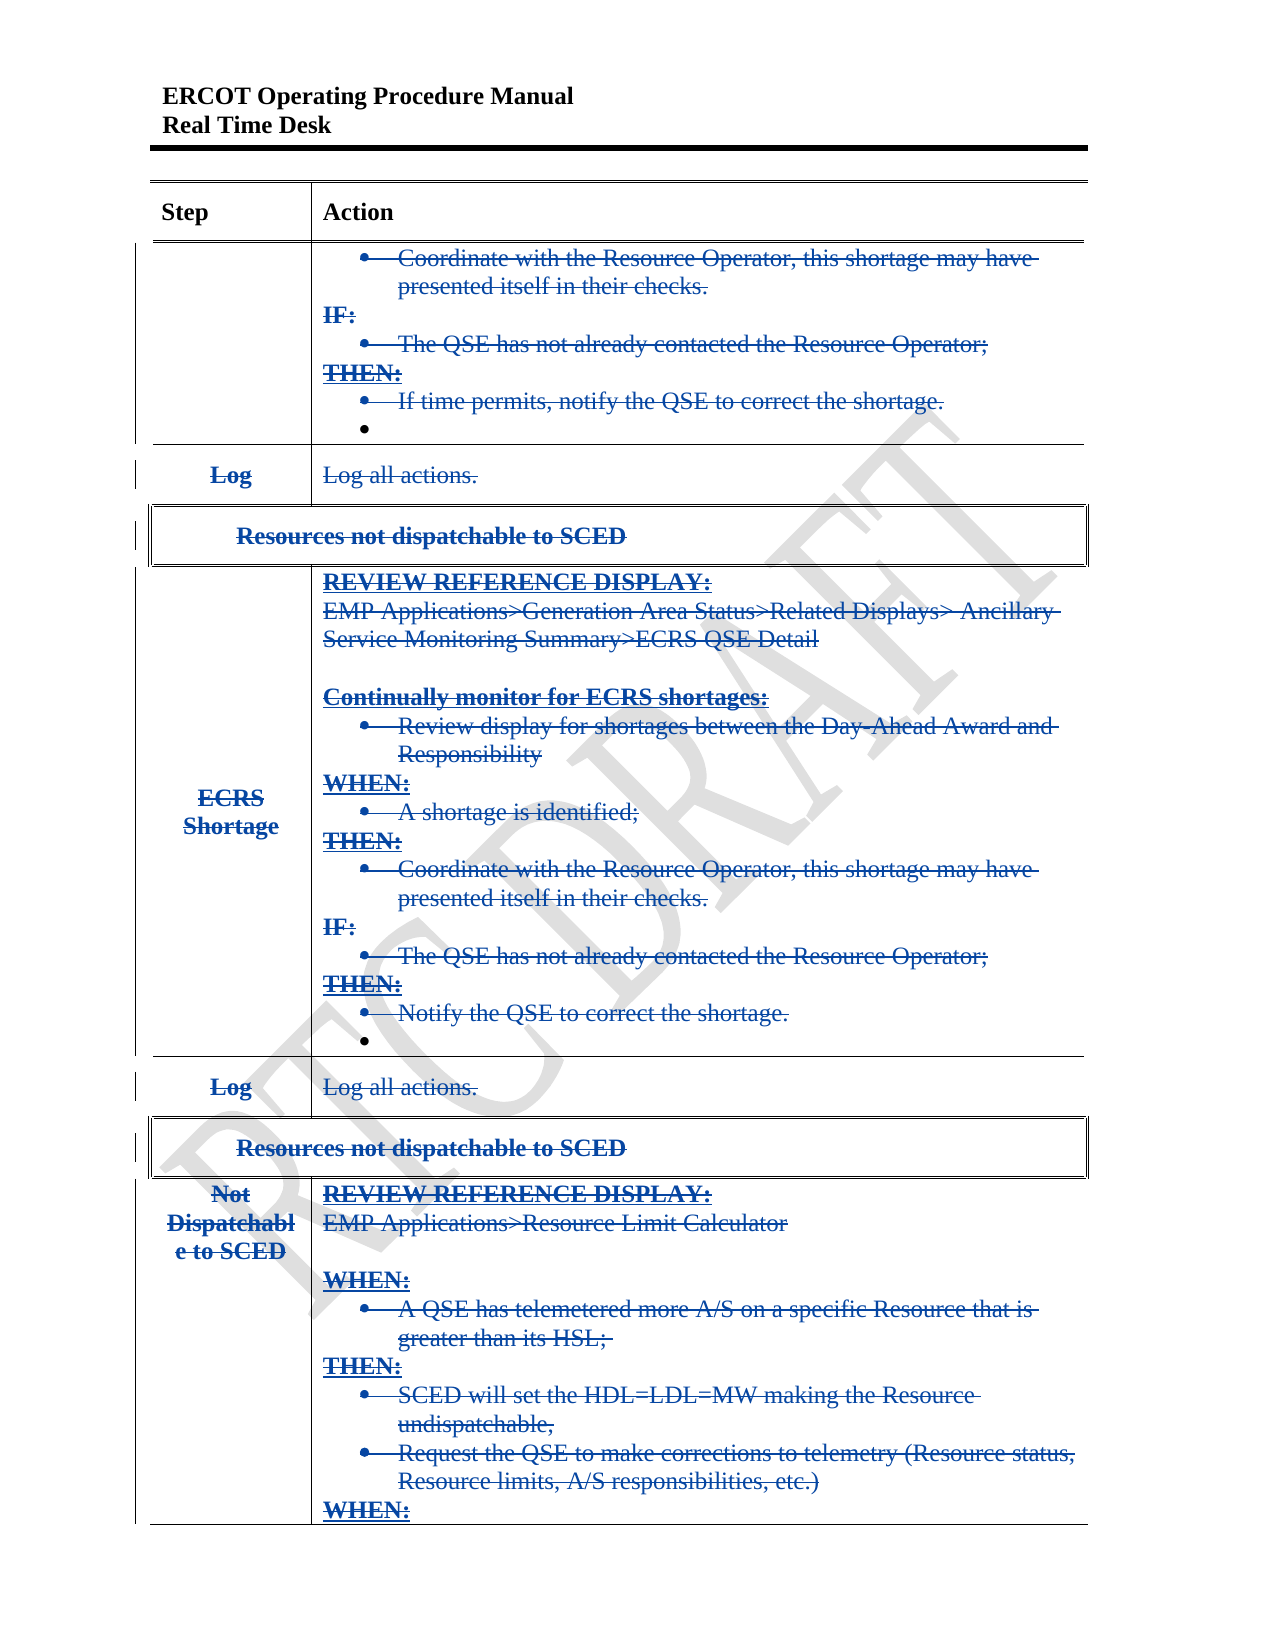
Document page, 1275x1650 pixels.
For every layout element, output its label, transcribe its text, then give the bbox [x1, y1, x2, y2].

table_cell [152, 1116, 1087, 1176]
table_cell [150, 564, 311, 1056]
table_cell [150, 444, 311, 504]
table_cell [312, 1056, 1087, 1116]
table_cell [312, 564, 1087, 1056]
table_cell [312, 240, 1087, 444]
table_cell [150, 1176, 311, 1524]
table_cell [150, 240, 311, 444]
table_header Action [312, 183, 1087, 239]
table_cell [150, 504, 1087, 564]
table_cell [150, 1056, 311, 1116]
table_header Step [150, 183, 311, 239]
table_cell [312, 444, 1087, 504]
table_cell [312, 1176, 1087, 1524]
